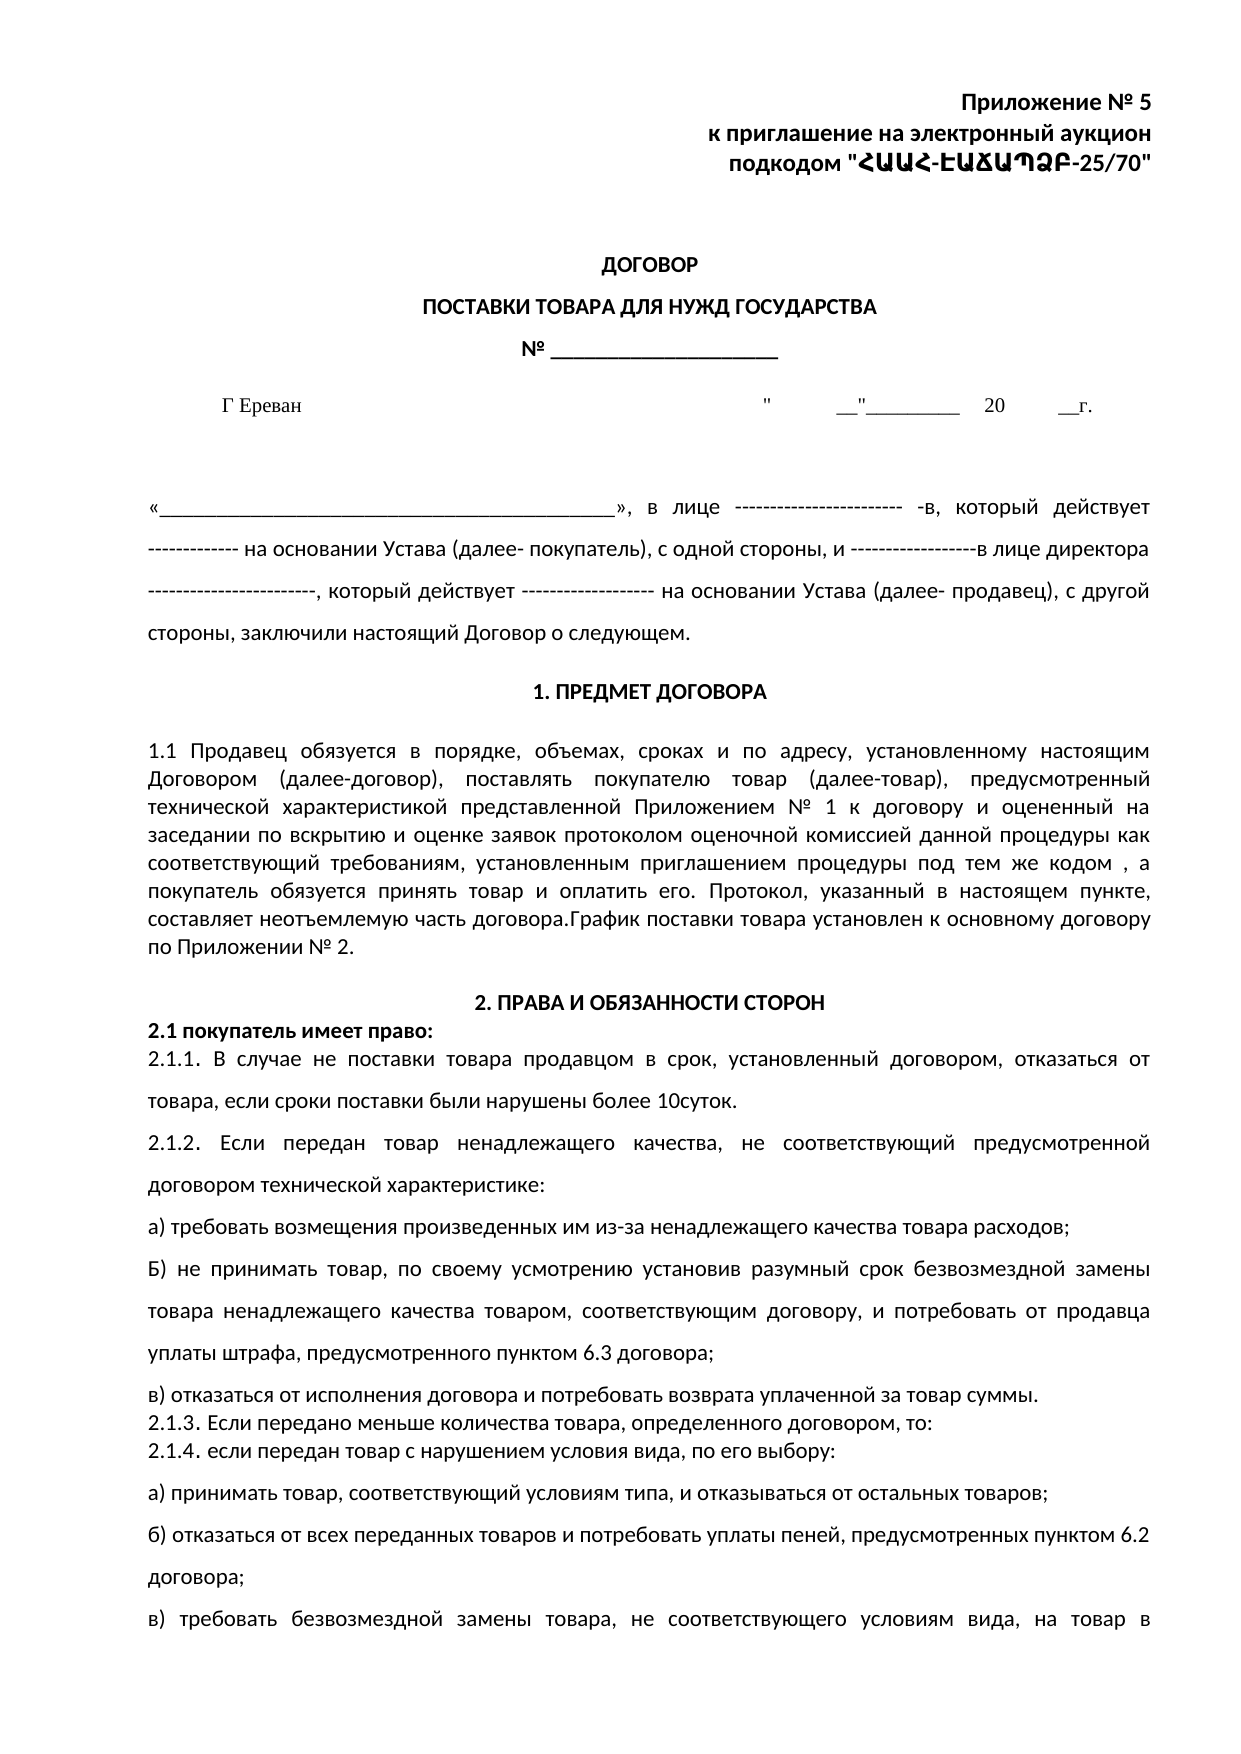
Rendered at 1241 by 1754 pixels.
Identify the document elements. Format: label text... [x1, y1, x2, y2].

table_header Г Ереван [136, 393, 620, 434]
text 2.1 покупатель имеет право: [148, 1016, 1152, 1044]
text Приложение № 5 [148, 86, 1152, 117]
list а) принимать товар, соответствующий условиям типа, и отказываться от остальных товаров; [148, 1478, 1152, 1506]
text ДОГОВОР [148, 251, 1152, 278]
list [148, 1604, 1152, 1632]
text 2.1.3․ Если передано меньше количества товара, определенного договором, то: [148, 1408, 1152, 1436]
list 2.1.4․ если передан товар с нарушением условия вида, по его выбору: [148, 1436, 1152, 1464]
text 1.1 Продавец обязуется в порядке, объемах, сроках и по адресу, установленному настоящим Договором (далее-договор), поставлять покупателю товар (далее-товар), предусмотренный технической характеристикой представленной Приложением № 1 к договору и оцененный на заседании по вскрытию и оценке заявок протоколом оценочной комиссией данной процедуры как соответствующий требованиям, установленным приглашением процедуры под тем же кодом , а покупатель обязуется принять товар и оплатить его. Протокол, указанный в настоящем пункте, составляет неотъемлемую часть договора.График поставки товара установлен к основному договору по Приложении № 2. [148, 736, 1152, 960]
text «________________________________________», в лице ------------------------ -в, который действует ------------- на основании Устава (далее- покупатель), с одной стороны, и ------------------в лице директора ------------------------, который действует ------------------- на основании Устава (далее- продавец), с другой стороны, заключили настоящий Договор о следующем. [148, 492, 1152, 646]
list а) требовать возмещения произведенных им из-за ненадлежащего качества товара расходов; [148, 1212, 1152, 1240]
text к приглашение на электронный аукцион [177, 117, 1152, 147]
text 1. ПРЕДМЕТ ДОГОВОРА [148, 677, 1152, 705]
text № ____________________ [148, 334, 1152, 362]
text ПОСТАВКИ ТОВАРА ДЛЯ НУЖД ГОСУДАРСТВА [148, 292, 1152, 321]
list 2.1.2․ Если передан товар ненадлежащего качества, не соответствующий предусмотренной договором технической характеристике: [148, 1128, 1152, 1198]
list Б) не принимать товар, по своему усмотрению установив разумный срок безвозмездной замены товара ненадлежащего качества товаром, соответствующим договору, и потребовать от продавца уплаты штрафа, предусмотренного пунктом 6.3 договора; [148, 1254, 1152, 1366]
list б) отказаться от всех переданных товаров и потребовать уплаты пеней, предусмотренных пунктом 6.2 договора; [148, 1520, 1152, 1590]
text в) отказаться от исполнения договора и потребовать возврата уплаченной за товар суммы. [148, 1380, 1152, 1408]
text подкодом "ՀԱԱՀ-ԷԱՃԱՊՁԲ-25/70" [177, 147, 1152, 178]
table_header " __"_________ 20 __г. [620, 393, 1104, 434]
list 2. ПРАВА И ОБЯЗАННОСТИ СТОРОН [148, 988, 1152, 1016]
list 2.1.1․ В случае не поставки товара продавцом в срок, установленный договором, отказаться от товара, если сроки поставки были нарушены более 10суток. [148, 1044, 1152, 1114]
